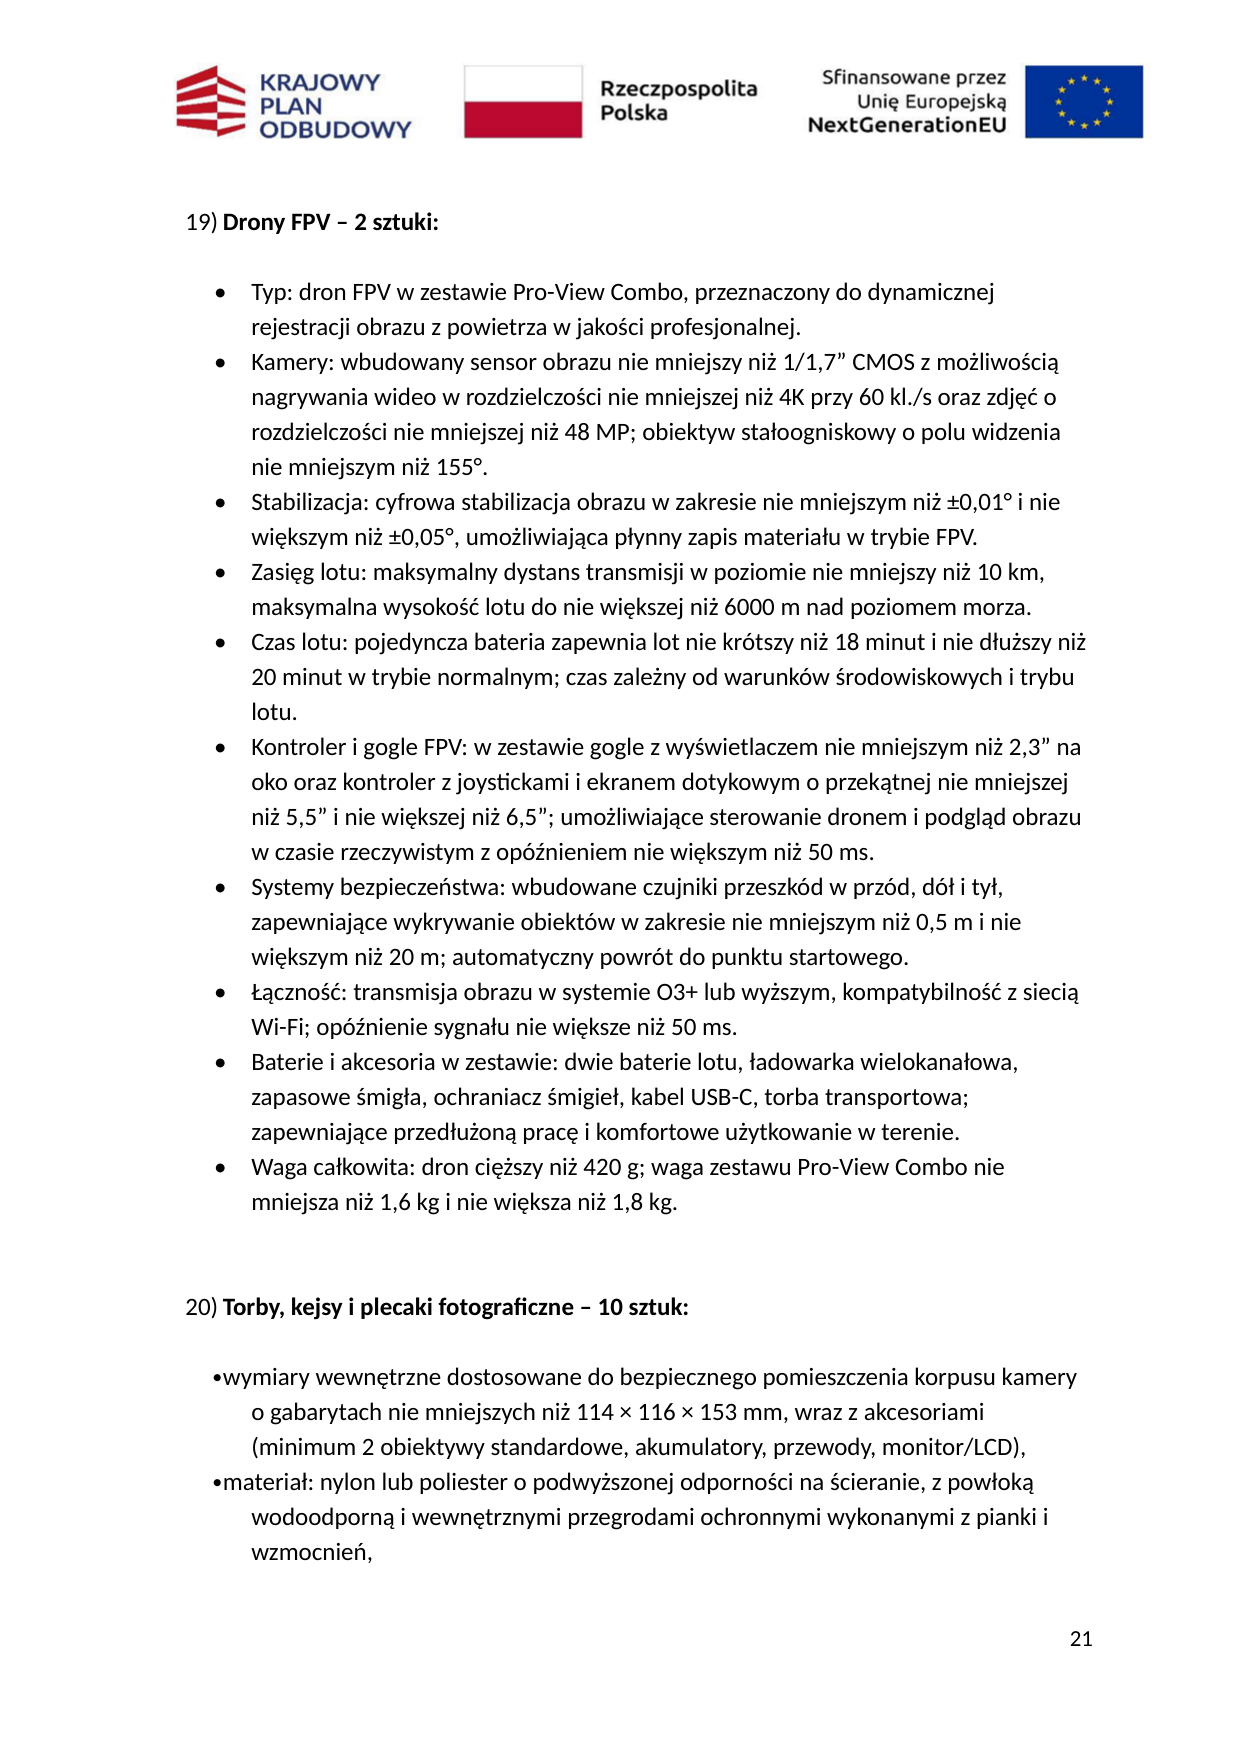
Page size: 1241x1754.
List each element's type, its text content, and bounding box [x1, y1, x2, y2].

list materiał: nylon lub poliester o podwyższonej odporności na ścieranie, z powłoką wodoodporną i wewnętrznymi przegrodami ochronnymi wykonanymi z pianki i wzmocnień, [213, 1466, 1093, 1567]
list wymiary wewnętrzne dostosowane do bezpiecznego pomieszczenia korpusu kamery o gabarytach nie mniejszych niż 114 × 116 × 153 mm, wraz z akcesoriami (minimum 2 obiektywy standardowe, akumulatory, przewody, monitor/LCD), [213, 1361, 1093, 1462]
list Kontroler i gogle FPV: w zestawie gogle z wyświetlaczem nie mniejszym niż 2,3” na oko oraz kontroler z joystickami i ekranem dotykowym o przekątnej nie mniejszej niż 5,5” i nie większej niż 6,5”; umożliwiające sterowanie dronem i podgląd obrazu w czasie rzeczywistym z opóźnieniem nie większym niż 50 ms. [214, 731, 1093, 867]
list Zasięg lotu: maksymalny dystans transmisji w poziomie nie mniejszy niż 10 km, maksymalna wysokość lotu do nie większej niż 6000 m nad poziomem morza. [214, 556, 1093, 622]
list Baterie i akcesoria w zestawie: dwie baterie lotu, ładowarka wielokanałowa, zapasowe śmigła, ochraniacz śmigieł, kabel USB-C, torba transportowa; zapewniające przedłużoną pracę i komfortowe użytkowanie w terenie. [214, 1046, 1093, 1147]
list Łączność: transmisja obrazu w systemie O3+ lub wyższym, kompatybilność z siecią Wi-Fi; opóźnienie sygnału nie większe niż 50 ms. [214, 976, 1093, 1042]
list Stabilizacja: cyfrowa stabilizacja obrazu w zakresie nie mniejszym niż ±0,01° i nie większym niż ±0,05°, umożliwiająca płynny zapis materiału w trybie FPV. [214, 486, 1093, 552]
picture [147, 42, 1157, 167]
list Drony FPV – 2 sztuki: [185, 206, 1093, 237]
list Czas lotu: pojedyncza bateria zapewnia lot nie krótszy niż 18 minut i nie dłuższy niż 20 minut w trybie normalnym; czas zależny od warunków środowiskowych i trybu lotu. [214, 626, 1093, 727]
list Typ: dron FPV w zestawie Pro-View Combo, przeznaczony do dynamicznej rejestracji obrazu z powietrza w jakości profesjonalnej. [214, 276, 1093, 342]
list Torby, kejsy i plecaki fotograficzne – 10 sztuk: [185, 1291, 1093, 1322]
list Systemy bezpieczeństwa: wbudowane czujniki przeszkód w przód, dół i tył, zapewniające wykrywanie obiektów w zakresie nie mniejszym niż 0,5 m i nie większym niż 20 m; automatyczny powrót do punktu startowego. [214, 871, 1093, 972]
list Kamery: wbudowany sensor obrazu nie mniejszy niż 1/1,7” CMOS z możliwością nagrywania wideo w rozdzielczości nie mniejszej niż 4K przy 60 kl./s oraz zdjęć o rozdzielczości nie mniejszej niż 48 MP; obiektyw stałoogniskowy o polu widzenia nie mniejszym niż 155°. [214, 346, 1093, 482]
list Waga całkowita: dron cięższy niż 420 g; waga zestawu Pro-View Combo nie mniejsza niż 1,6 kg i nie większa niż 1,8 kg. [214, 1151, 1093, 1217]
